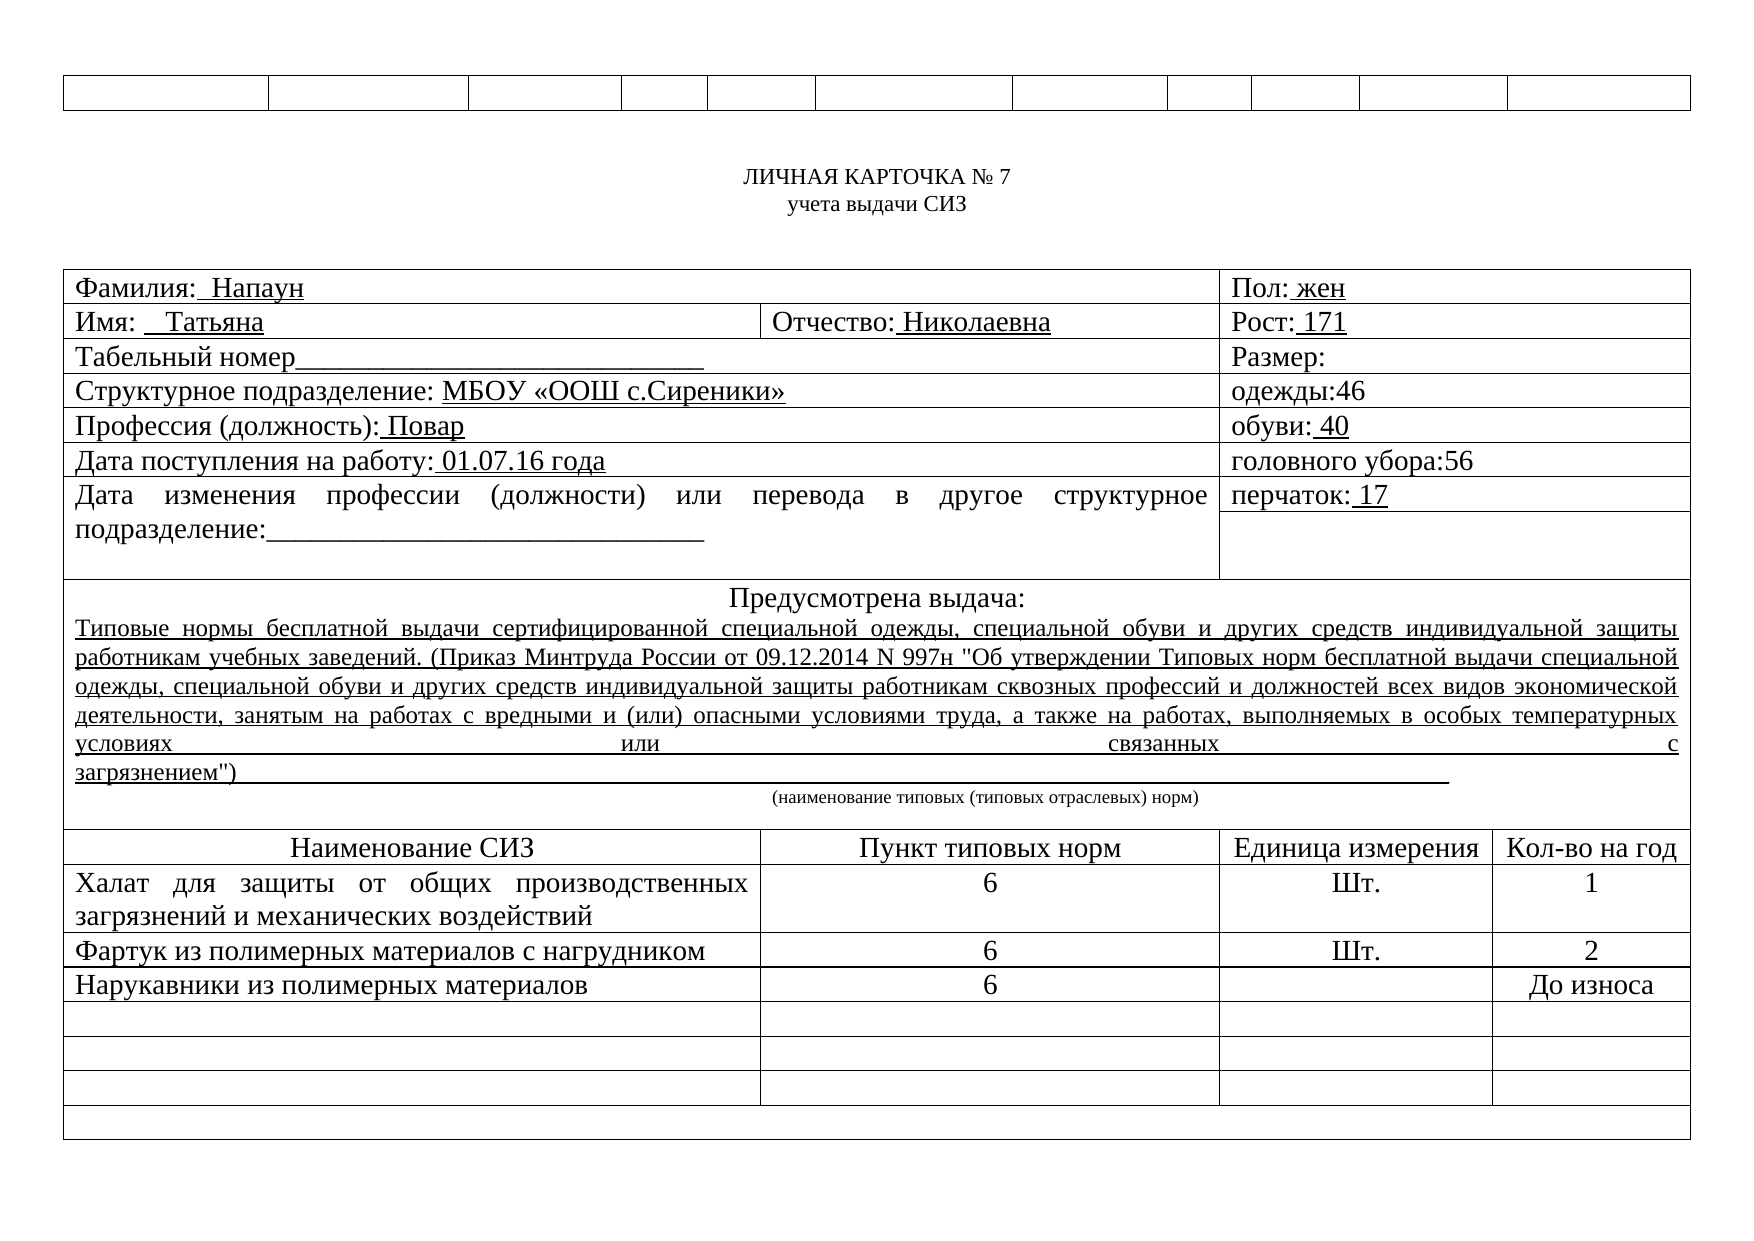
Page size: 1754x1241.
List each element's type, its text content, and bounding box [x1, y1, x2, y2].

table_cell [1508, 76, 1690, 109]
table_cell Предусмотрена выдача: Типовые нормы бесплатной выдачи сертифицированной специальной одежды, специальной обуви и других средств индивидуальной защиты работникам учебных заведений. (Приказ Минтруда России от 09.12.2014 N 997н "Об утверждении Типовых норм бесплатной выдачи специальной одежды, специальной обуви и других средств индивидуальной защиты работникам сквозных профессий и должностей всех видов экономической деятельности, занятым на работах с вредными и (или) опасными условиями труда, а также на работах, выполняемых в особых температурных условиях или связанных с загрязнением")_________________________________________________________________________________________________ (наименование типовых (типовых отраслевых) норм) [64, 580, 1690, 829]
table_cell Табельный номер____________________________ [64, 339, 1219, 372]
table_cell Нарукавники из полимерных материалов [64, 968, 760, 1001]
table_cell Наименование СИЗ [64, 830, 760, 864]
table_cell Рост: 171 [1220, 304, 1690, 338]
table_cell Структурное подразделение: МБОУ «ООШ с.Сиреники» [64, 374, 1219, 407]
table_cell [64, 76, 268, 109]
table_cell [1220, 1002, 1492, 1036]
table_cell [1252, 76, 1359, 109]
table_cell [761, 1002, 1219, 1036]
table_cell До износа [1493, 968, 1690, 1001]
table_cell [469, 76, 621, 109]
table_cell одежды:46 [1220, 374, 1690, 407]
table_cell [1220, 1037, 1492, 1070]
table_cell Дата изменения профессии (должности) или перевода в другое структурное подразделение:______________________________ [64, 477, 1219, 579]
table_cell Кол-во на год [1493, 830, 1690, 864]
table_cell 6 [761, 865, 1219, 932]
table_cell 6 [761, 933, 1219, 966]
table_cell [1493, 1037, 1690, 1070]
table_cell [1360, 76, 1507, 109]
table_cell [816, 76, 1012, 109]
table_header Фамилия: Напаун [64, 270, 1219, 303]
table_cell Профессия (должность): Повар [64, 408, 1219, 442]
table_cell Шт. [1220, 933, 1492, 966]
table_cell 1 [1493, 865, 1690, 932]
table_cell Дата поступления на работу: 01.07.16 года [64, 443, 1219, 476]
table_cell головного убора:56 [1220, 443, 1690, 476]
text ЛИЧНАЯ КАРТОЧКА № 7 [75, 163, 1679, 190]
table_cell [64, 1002, 760, 1036]
table_cell [761, 1071, 1219, 1105]
table_cell Имя: Татьяна [64, 304, 760, 338]
table_cell Размер: [1220, 339, 1690, 372]
table_cell Единица измерения [1220, 830, 1492, 864]
table_cell Отчество: Николаевна [761, 304, 1219, 338]
text учета выдачи СИЗ [75, 190, 1679, 216]
table_cell Фартук из полимерных материалов с нагрудником [64, 933, 760, 966]
table_cell [64, 1037, 760, 1070]
table_cell [1220, 968, 1492, 1001]
table_cell [708, 76, 815, 109]
table_cell [1220, 1071, 1492, 1105]
table_cell Шт. [1220, 865, 1492, 932]
table_cell [1493, 1002, 1690, 1036]
table_cell перчаток: 17 [1220, 477, 1690, 511]
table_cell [64, 1106, 1690, 1139]
table_cell 2 [1493, 933, 1690, 966]
table_cell 6 [761, 968, 1219, 1001]
table_cell [269, 76, 468, 109]
table_cell [622, 76, 707, 109]
table_cell Пункт типовых норм [761, 830, 1219, 864]
table_cell [1493, 1071, 1690, 1105]
table_header Пол: жен [1220, 270, 1690, 303]
table_cell [1168, 76, 1251, 109]
table_cell обуви: 40 [1220, 408, 1690, 442]
table_cell [1220, 512, 1690, 579]
table_cell Халат для защиты от общих производственных загрязнений и механических воздействий [64, 865, 760, 932]
table_cell [1013, 76, 1167, 109]
table_cell [761, 1037, 1219, 1070]
table_cell [64, 1071, 760, 1105]
